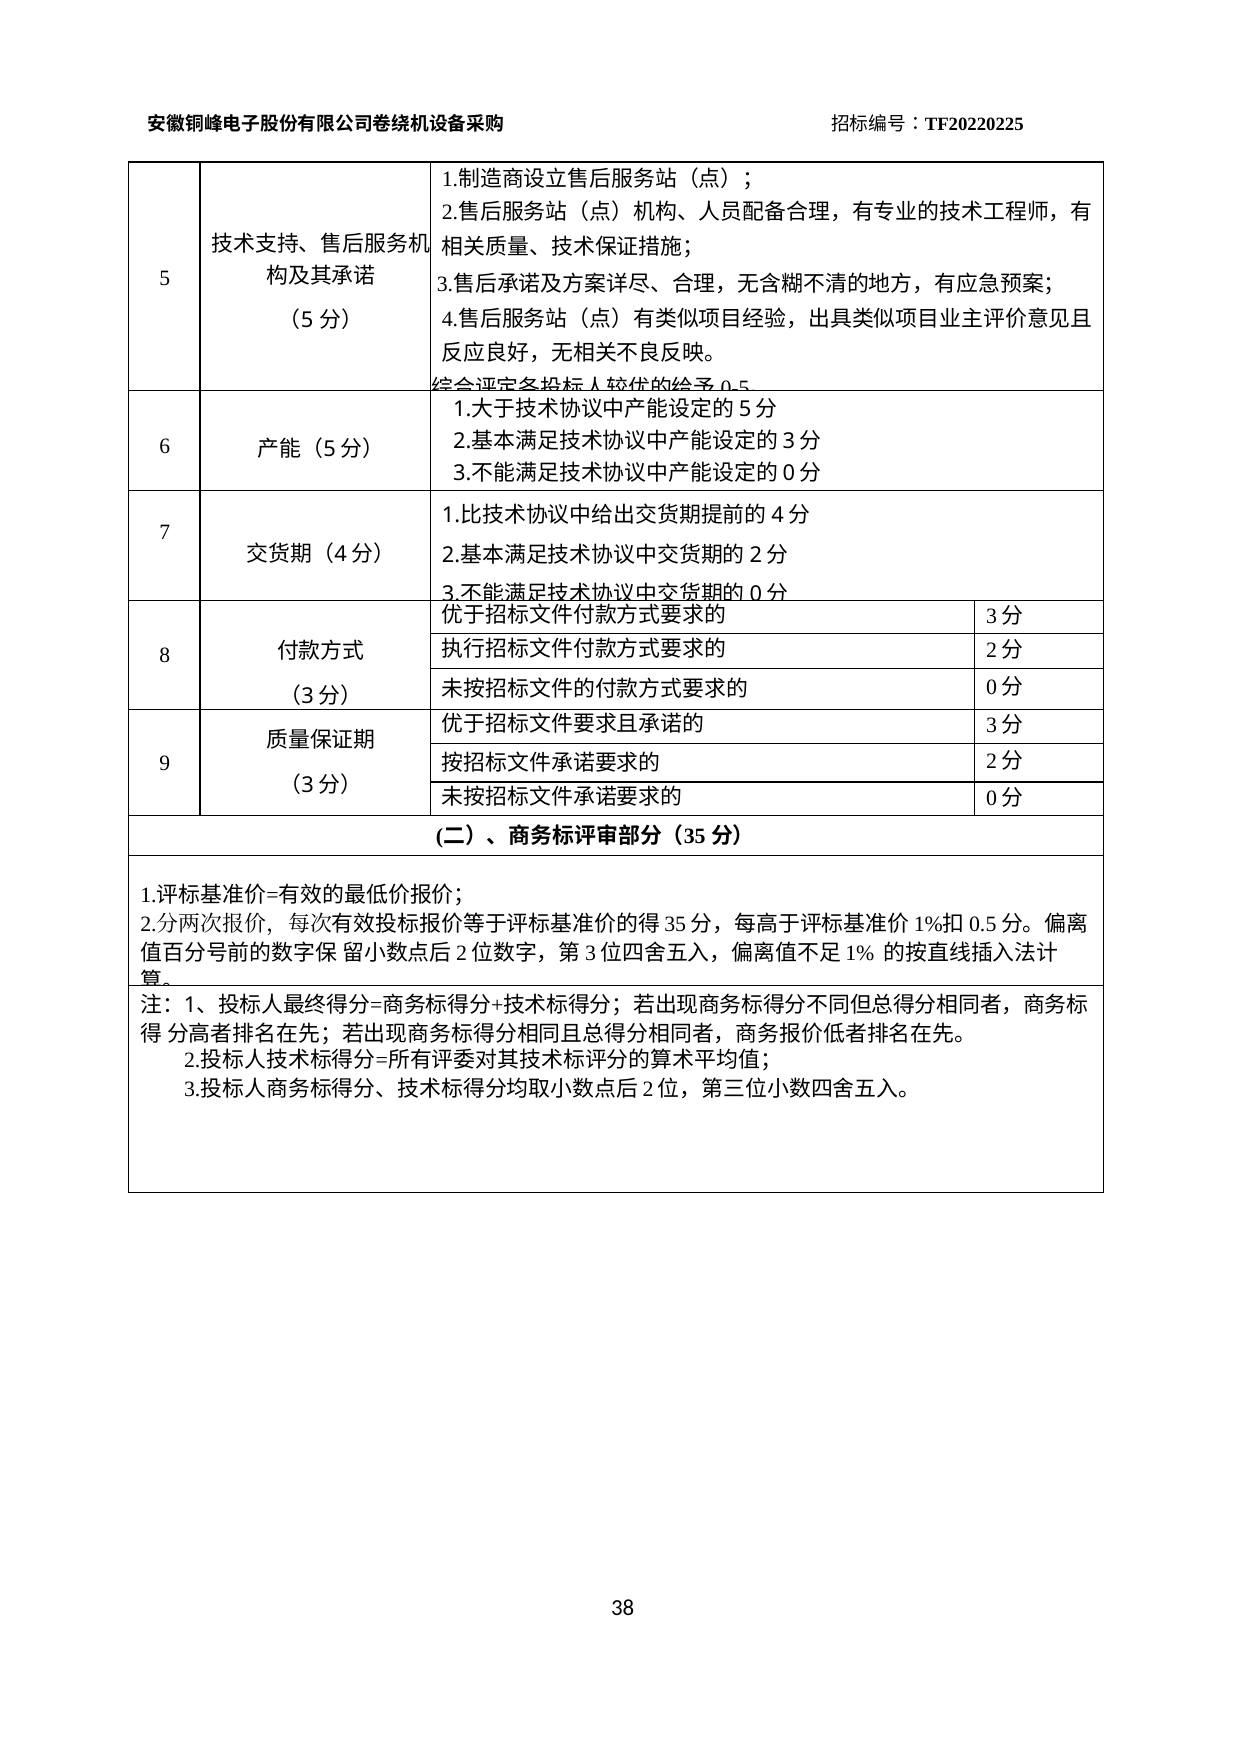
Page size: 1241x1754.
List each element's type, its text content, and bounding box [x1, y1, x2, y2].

table_cell 执行招标文件付款方式要求的 [431, 634, 974, 668]
table_cell 付款方式 （3分） [201, 601, 430, 709]
table_cell 0分 [975, 669, 1103, 709]
table_cell 交货期（4分） [201, 491, 430, 599]
table_cell (二）、商务标评审部分（35 分） [129, 816, 1103, 855]
table_cell 产能（5分） [201, 391, 430, 490]
table_cell 6 [129, 391, 199, 490]
table_cell 3分 [975, 710, 1103, 742]
table_cell 3分 [975, 601, 1103, 633]
table_cell 7 [129, 491, 199, 599]
table_cell 9 [129, 710, 199, 815]
table_cell 8 [129, 601, 199, 709]
table_cell 未按招标文件的付款方式要求的 [431, 669, 974, 709]
table_cell 1.比技术协议中给出交货期提前的 4分 2.基本满足技术协议中交货期的 2分 3.不能满足技术协议中交货期的 0分 [431, 491, 1103, 599]
table_cell 优于招标文件付款方式要求的 [431, 601, 974, 633]
table_cell 未按招标文件承诺要求的 [431, 783, 974, 815]
table_cell 2分 [975, 634, 1103, 668]
table_cell 1.评标基准价=有效的最低价报价； 2.分两次报价，每次有效投标报价等于评标基准价的得35分，每高于评标基准价1%扣0.5分。偏离值百分号前的数字保 留小数点后2位数字，第3位四舍五入，偏离值不足1% 的按直线插入法计算。 [129, 856, 1103, 985]
table_cell 0分 [975, 783, 1103, 815]
table_header 技术支持、售后服务机 构及其承诺 （5 分） [201, 163, 430, 390]
table_header 1.制造商设立售后服务站（点）； 2.售后服务站（点）机构、人员配备合理，有专业的技术工程师，有 相关质量、技术保证措施； 3.售后承诺及方案详尽、合理，无含糊不清的地方，有应急预案； 4.售后服务站（点）有类似项目经验，出具类似项目业主评价意见且 反应良好，无相关不良反映。 综合评定各投标人较优的给予 0-5。 [431, 163, 1103, 390]
table_header 5 [129, 163, 199, 390]
table_cell 优于招标文件要求且承诺的 [431, 710, 974, 742]
table_cell 1.大于技术协议中产能设定的 5分 2.基本满足技术协议中产能设定的 3分 3.不能满足技术协议中产能设定的 0分 [431, 391, 1103, 490]
table_cell 按招标文件承诺要求的 [431, 744, 974, 781]
table_cell 注：1、投标人最终得分=商务标得分+技术标得分；若出现商务标得分不同但总得分相同者，商务标得 分高者排名在先；若出现商务标得分相同且总得分相同者，商务报价低者排名在先。 2.投标人技术标得分=所有评委对其技术标评分的算术平均值； 3.投标人商务标得分、技术标得分均取小数点后2位，第三位小数四舍五入。 [129, 986, 1103, 1192]
table_cell 2分 [975, 744, 1103, 781]
table_cell 质量保证期 （3分） [201, 710, 430, 815]
